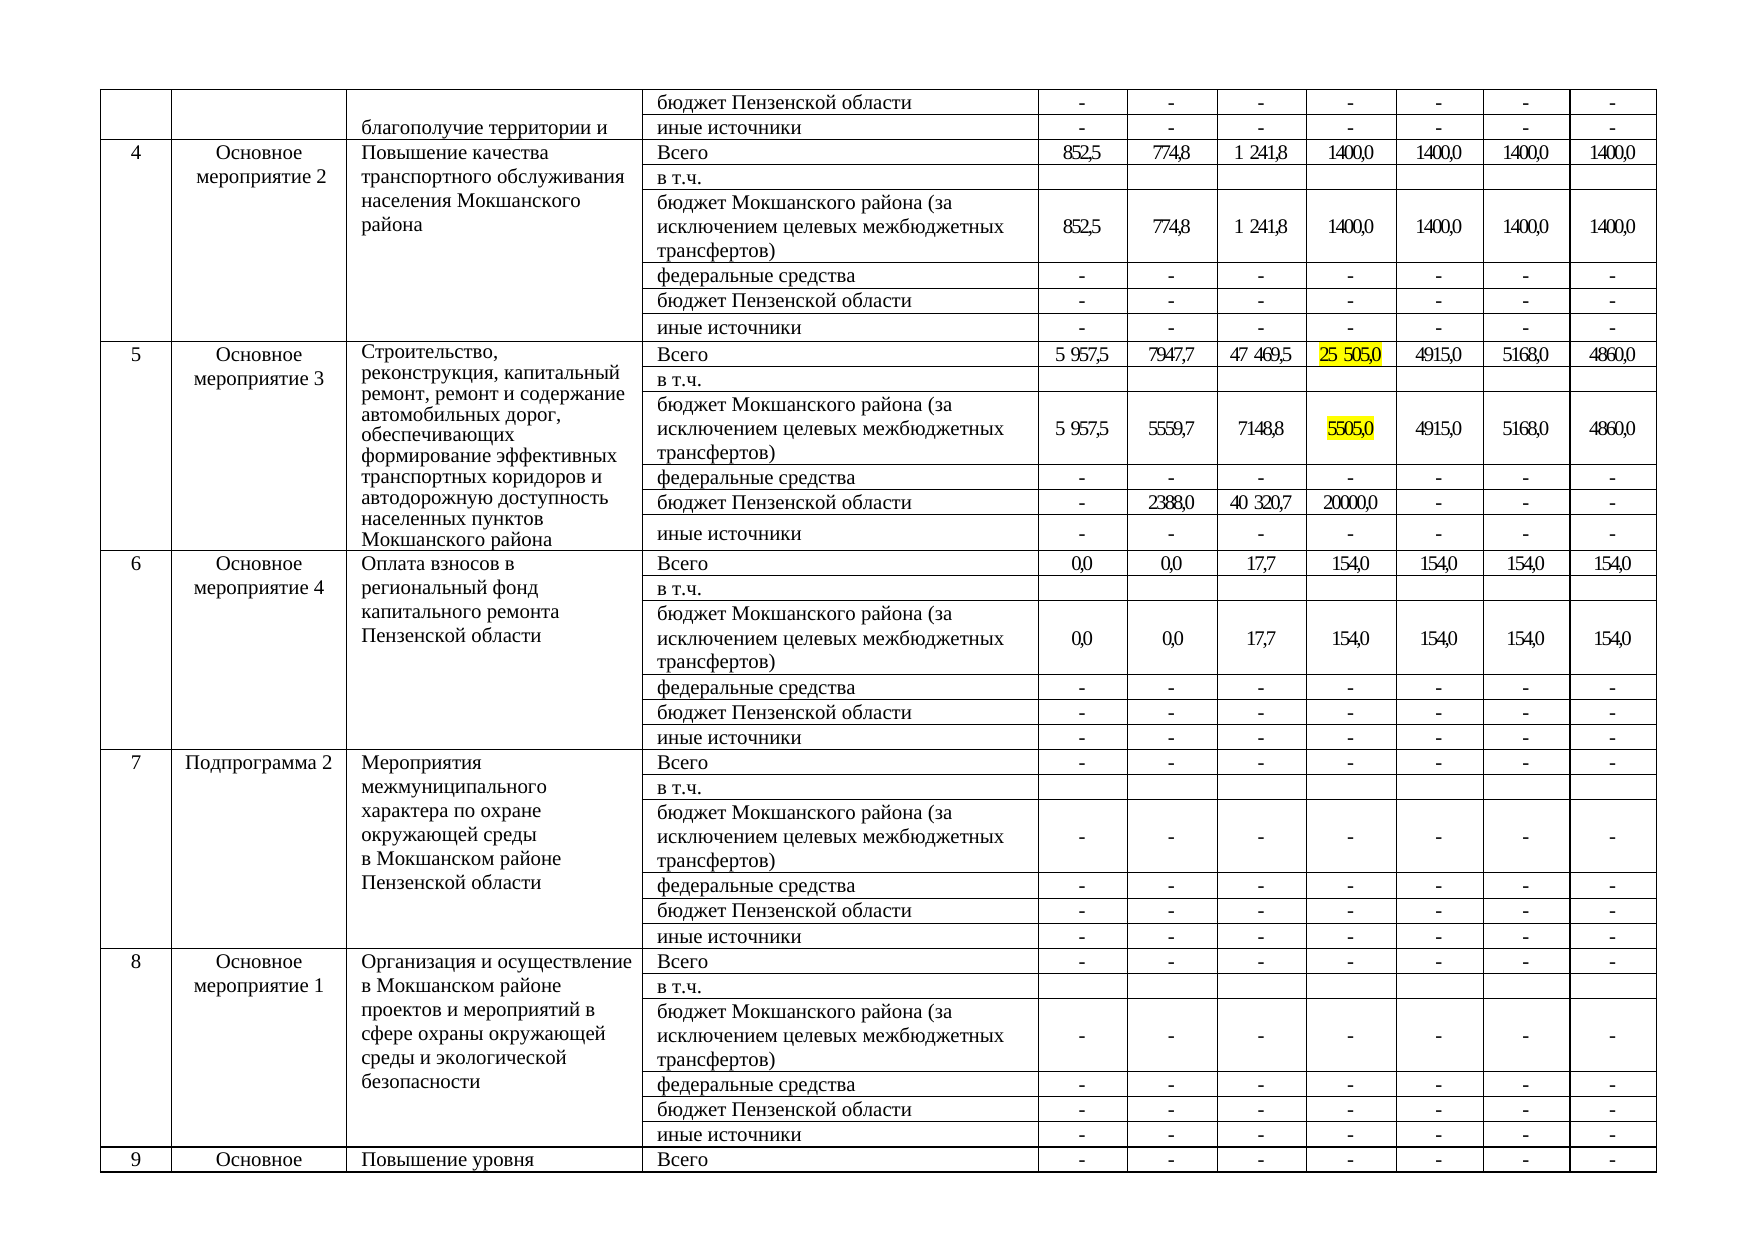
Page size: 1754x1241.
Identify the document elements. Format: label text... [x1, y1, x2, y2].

table_cell - [1397, 750, 1483, 774]
table_cell - [1397, 1148, 1483, 1171]
table_cell иные источники [643, 924, 1038, 948]
table_cell 1 241,8 [1218, 190, 1306, 262]
table_cell - [1307, 675, 1396, 699]
table_cell - [1484, 899, 1569, 922]
table_cell бюджет Пензенской области [643, 1097, 1038, 1121]
table_cell Мероприятия межмуниципального характера по охране окружающей среды в Мокшанском районе Пензенской области [347, 750, 642, 948]
table_cell 5168,0 [1484, 342, 1569, 366]
table_cell 4915,0 [1397, 392, 1483, 464]
table_cell 5 957,5 [1039, 342, 1127, 366]
table_cell - [1039, 873, 1127, 897]
table_cell - [1571, 924, 1656, 948]
table_cell - [1397, 1072, 1483, 1096]
table_cell - [1484, 1122, 1569, 1146]
table_cell - [1218, 314, 1306, 341]
table_cell - [1307, 949, 1396, 973]
table_cell Повышение качества транспортного обслуживания населения Мокшанского района [347, 140, 642, 341]
table_cell - [1571, 1148, 1656, 1171]
table_cell - [1307, 1072, 1396, 1096]
table_cell Всего [643, 140, 1038, 164]
table_cell - [1484, 314, 1569, 341]
table_cell [1218, 974, 1306, 998]
table_cell иные источники [643, 115, 1038, 139]
table_cell - [1218, 289, 1306, 312]
table_cell в т.ч. [643, 367, 1038, 391]
table_cell - [1307, 263, 1396, 287]
table_cell 154,0 [1397, 601, 1483, 673]
table_cell 4860,0 [1571, 392, 1656, 464]
table_cell 154,0 [1307, 551, 1396, 575]
table_cell 5559,7 [1128, 392, 1217, 464]
table_cell - [1039, 490, 1127, 514]
table_cell - [1039, 465, 1127, 489]
table_cell [1484, 367, 1569, 391]
table_cell - [1484, 1097, 1569, 1121]
table_cell 40 320,7 [1218, 490, 1306, 514]
table_cell - [1571, 90, 1656, 114]
table_cell - [1218, 115, 1306, 139]
table_cell [1484, 974, 1569, 998]
table_cell - [1039, 1097, 1127, 1121]
table_cell бюджет Пензенской области [643, 490, 1038, 514]
table_cell - [1397, 949, 1483, 973]
table_cell - [1571, 115, 1656, 139]
table_cell - [1397, 899, 1483, 922]
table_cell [643, 999, 1038, 1071]
table_cell [1128, 576, 1217, 600]
table_cell 1400,0 [1571, 190, 1656, 262]
table_cell 774,8 [1128, 140, 1217, 164]
table_cell 1400,0 [1307, 190, 1396, 262]
table_cell 47 469,5 [1218, 342, 1306, 366]
table_cell 154,0 [1484, 551, 1569, 575]
table_cell бюджет Пензенской области [643, 700, 1038, 724]
table_cell [1307, 165, 1396, 189]
table_cell - [1484, 750, 1569, 774]
table_cell Всего [643, 551, 1038, 575]
table_cell - [1039, 924, 1127, 948]
table_cell 5505,0 [1307, 392, 1396, 464]
table_cell - [1128, 725, 1217, 749]
table_cell - [1218, 949, 1306, 973]
table_cell - [1218, 999, 1306, 1071]
table_cell 9 [101, 1148, 171, 1171]
table_cell [1218, 367, 1306, 391]
table_cell - [1218, 700, 1306, 724]
table_cell Всего [643, 750, 1038, 774]
table_cell - [1484, 873, 1569, 897]
table_cell [1307, 775, 1396, 799]
table_cell - [1039, 800, 1127, 872]
table_cell - [1128, 465, 1217, 489]
table_cell - [1128, 924, 1217, 948]
table_cell - [1218, 800, 1306, 872]
table_cell - [1218, 1097, 1306, 1121]
table_cell - [1571, 289, 1656, 312]
table_cell - [1484, 465, 1569, 489]
table_cell 1400,0 [1484, 190, 1569, 262]
table_cell - [1039, 700, 1127, 724]
table_cell [1218, 775, 1306, 799]
table_cell - [1128, 90, 1217, 114]
table_cell - [1484, 289, 1569, 312]
table_cell - [1128, 949, 1217, 973]
table_cell - [1307, 800, 1396, 872]
table_cell федеральные средства [643, 873, 1038, 897]
table_cell - [1039, 289, 1127, 312]
table_cell - [1039, 115, 1127, 139]
table_cell - [1484, 115, 1569, 139]
table_cell - [1218, 675, 1306, 699]
table_cell [1397, 775, 1483, 799]
table_cell - [1128, 263, 1217, 287]
table_cell - [1039, 1148, 1127, 1171]
table_cell - [1218, 725, 1306, 749]
table_cell - [1571, 490, 1656, 514]
table_cell иные источники [643, 515, 1038, 550]
table_cell - [1039, 999, 1127, 1071]
table_cell 154,0 [1571, 601, 1656, 673]
table_cell Оплата взносов в региональный фонд капитального ремонта Пензенской области [347, 551, 642, 749]
table_cell 1400,0 [1307, 140, 1396, 164]
table_cell Организация и осуществление в Мокшанском районе проектов и мероприятий в сфере охраны окружающей среды и экологической безопасности [347, 949, 642, 1146]
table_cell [172, 1148, 346, 1171]
table_cell - [1128, 800, 1217, 872]
table_cell - [1484, 263, 1569, 287]
table_cell - [1218, 1148, 1306, 1171]
table_cell федеральные средства [643, 263, 1038, 287]
table_cell - [1218, 1122, 1306, 1146]
table_cell - [1571, 263, 1656, 287]
table_cell [1571, 775, 1656, 799]
table_cell - [1128, 1148, 1217, 1171]
table_cell - [1397, 1122, 1483, 1146]
table_cell [1397, 367, 1483, 391]
table_cell - [1307, 289, 1396, 312]
table_cell 154,0 [1484, 601, 1569, 673]
table_cell - [1571, 899, 1656, 922]
table_cell Всего [643, 342, 1038, 366]
table_cell - [1397, 263, 1483, 287]
table_cell [1128, 775, 1217, 799]
table_cell 154,0 [1571, 551, 1656, 575]
table_cell 7947,7 [1128, 342, 1217, 366]
table_cell - [1397, 800, 1483, 872]
table_cell [1571, 974, 1656, 998]
table_cell - [1484, 515, 1569, 550]
table_cell - [1307, 314, 1396, 341]
table_cell - [1484, 700, 1569, 724]
table_cell - [1307, 700, 1396, 724]
table_cell - [1218, 1072, 1306, 1096]
table_cell - [1571, 465, 1656, 489]
table_cell иные источники [643, 725, 1038, 749]
table_cell - [1039, 725, 1127, 749]
table_cell - [1307, 1122, 1396, 1146]
table_cell 1400,0 [1571, 140, 1656, 164]
table_cell [1484, 775, 1569, 799]
table_cell - [1397, 115, 1483, 139]
table_cell [1307, 576, 1396, 600]
table_cell иные источники [643, 1122, 1038, 1146]
table_cell [1218, 165, 1306, 189]
table_cell бюджет Мокшанского района (за исключением целевых межбюджетных трансфертов) [643, 800, 1038, 872]
table_cell - [1397, 725, 1483, 749]
table_cell 0,0 [1128, 551, 1217, 575]
table_cell [1484, 165, 1569, 189]
table_cell - [1571, 1122, 1656, 1146]
table_cell - [1039, 90, 1127, 114]
table_cell - [1307, 515, 1396, 550]
table_cell - [1397, 675, 1483, 699]
table_cell 0,0 [1039, 551, 1127, 575]
table_cell бюджет Мокшанского района (за исключением целевых межбюджетных трансфертов) [643, 392, 1038, 464]
table_cell - [1397, 90, 1483, 114]
table_cell - [1484, 675, 1569, 699]
table_cell [1128, 974, 1217, 998]
table_cell [1218, 576, 1306, 600]
table_cell 20000,0 [1307, 490, 1396, 514]
table_cell 2388,0 [1128, 490, 1217, 514]
table_cell - [1128, 873, 1217, 897]
table_cell Всего [643, 1148, 1038, 1171]
table_cell федеральные средства [643, 675, 1038, 699]
table_cell 852,5 [1039, 190, 1127, 262]
table_cell [1307, 974, 1396, 998]
table_cell 1 241,8 [1218, 140, 1306, 164]
table_cell федеральные средства [643, 465, 1038, 489]
table_cell - [1307, 725, 1396, 749]
table_cell - [1307, 115, 1396, 139]
table_cell 1400,0 [1484, 140, 1569, 164]
table_cell - [1039, 1122, 1127, 1146]
table_cell 154,0 [1397, 551, 1483, 575]
table_cell - [1484, 1148, 1569, 1171]
table_cell Строительство, реконструкция, капитальный ремонт, ремонт и содержание автомобильных дорог, обеспечивающих формирование эффективных транспортных коридоров и автодорожную доступность населенных пунктов Мокшанского района [347, 342, 642, 550]
table_cell - [1571, 314, 1656, 341]
table_cell - [1484, 800, 1569, 872]
table_cell бюджет Пензенской области [643, 90, 1038, 114]
table_cell 7 [101, 750, 171, 948]
table_cell - [1571, 949, 1656, 973]
table_cell - [1128, 1122, 1217, 1146]
table_cell [1128, 165, 1217, 189]
table_cell - [1128, 115, 1217, 139]
table_cell в т.ч. [643, 974, 1038, 998]
table_cell 1400,0 [1397, 140, 1483, 164]
table_cell - [1307, 999, 1396, 1071]
table_cell - [1039, 515, 1127, 550]
table_cell - [1307, 924, 1396, 948]
table_cell - [1307, 873, 1396, 897]
table_cell Подпрограмма 2 [172, 750, 346, 948]
table_cell - [1397, 924, 1483, 948]
table_cell в т.ч. [643, 775, 1038, 799]
table_cell - [1128, 899, 1217, 922]
table_cell Основное мероприятие 4 [172, 551, 346, 749]
table_cell - [1128, 1072, 1217, 1096]
table_cell Основное мероприятие 2 [172, 140, 346, 341]
table_cell [1039, 367, 1127, 391]
table_cell - [1571, 725, 1656, 749]
table_cell [1571, 367, 1656, 391]
table_cell 8 [101, 949, 171, 1146]
table_cell - [1307, 750, 1396, 774]
table_cell [1571, 165, 1656, 189]
table_cell - [1571, 873, 1656, 897]
table_cell [1039, 974, 1127, 998]
table_cell [1571, 576, 1656, 600]
table_cell бюджет Пензенской области [643, 899, 1038, 922]
table_cell [1039, 165, 1127, 189]
table_cell - [1397, 289, 1483, 312]
table_cell - [1128, 750, 1217, 774]
table_cell федеральные средства [643, 1072, 1038, 1096]
table_cell - [1397, 1097, 1483, 1121]
table_cell - [1571, 800, 1656, 872]
table_cell - [1218, 263, 1306, 287]
table_cell 0,0 [1128, 601, 1217, 673]
table_cell - [1484, 90, 1569, 114]
table_cell - [1039, 314, 1127, 341]
table_cell 5 957,5 [1039, 392, 1127, 464]
table_cell - [1039, 675, 1127, 699]
table_cell - [1128, 289, 1217, 312]
table_cell - [1128, 1097, 1217, 1121]
table_cell - [1484, 725, 1569, 749]
table_cell 17,7 [1218, 601, 1306, 673]
table_cell 7148,8 [1218, 392, 1306, 464]
table_cell [1397, 576, 1483, 600]
table_cell - [1484, 949, 1569, 973]
table_cell - [1397, 465, 1483, 489]
table_cell - [1307, 1097, 1396, 1121]
table_cell 1400,0 [1397, 190, 1483, 262]
table_cell - [1571, 700, 1656, 724]
table_cell - [1307, 899, 1396, 922]
table_cell - [1571, 1097, 1656, 1121]
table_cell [643, 190, 1038, 262]
table_cell - [1307, 90, 1396, 114]
table_cell 0,0 [1039, 601, 1127, 673]
table_cell - [1039, 263, 1127, 287]
table_cell - [1397, 490, 1483, 514]
table_cell - [1397, 515, 1483, 550]
table_cell 17,7 [1218, 551, 1306, 575]
table_cell - [1571, 1072, 1656, 1096]
table_cell в т.ч. [643, 165, 1038, 189]
table_cell - [1039, 899, 1127, 922]
table_cell - [1128, 700, 1217, 724]
table_cell [1484, 576, 1569, 600]
table_cell - [1128, 675, 1217, 699]
table_cell - [1484, 999, 1569, 1071]
table_cell - [1571, 675, 1656, 699]
table_cell - [1218, 465, 1306, 489]
table_cell - [1218, 90, 1306, 114]
table_cell - [1484, 1072, 1569, 1096]
table_cell Основное мероприятие 1 [172, 949, 346, 1146]
table_cell 154,0 [1307, 601, 1396, 673]
table_cell - [1218, 924, 1306, 948]
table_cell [347, 1148, 642, 1171]
table_cell - [1039, 750, 1127, 774]
table_cell бюджет Пензенской области [643, 289, 1038, 312]
table_cell Основное мероприятие 3 [172, 342, 346, 550]
table_cell 4860,0 [1571, 342, 1656, 366]
table_cell - [1571, 750, 1656, 774]
table_cell - [1571, 515, 1656, 550]
table_cell [1039, 576, 1127, 600]
table_cell [1128, 367, 1217, 391]
table_cell 5168,0 [1484, 392, 1569, 464]
table_cell - [1484, 924, 1569, 948]
table_cell - [1397, 999, 1483, 1071]
table_cell - [1218, 899, 1306, 922]
table_cell [1397, 974, 1483, 998]
table_cell [1307, 367, 1396, 391]
table_cell - [1128, 999, 1217, 1071]
table_cell 4 [101, 140, 171, 341]
table_cell - [1397, 873, 1483, 897]
table_cell - [1307, 465, 1396, 489]
table_cell - [1218, 873, 1306, 897]
table_cell - [1484, 490, 1569, 514]
table_cell - [1128, 314, 1217, 341]
table_cell Всего [643, 949, 1038, 973]
table_cell - [1397, 700, 1483, 724]
table_cell - [1218, 750, 1306, 774]
table_cell - [1128, 515, 1217, 550]
table_cell 852,5 [1039, 140, 1127, 164]
table_cell иные источники [643, 314, 1038, 341]
table_cell бюджет Мокшанского района (за исключением целевых межбюджетных трансфертов) [643, 601, 1038, 673]
table_cell 5 [101, 342, 171, 550]
table_cell 4915,0 [1397, 342, 1483, 366]
table_cell - [1039, 949, 1127, 973]
table_cell - [1397, 314, 1483, 341]
table_cell - [1218, 515, 1306, 550]
table_cell [1039, 775, 1127, 799]
table_cell 6 [101, 551, 171, 749]
table_cell в т.ч. [643, 576, 1038, 600]
table_cell 774,8 [1128, 190, 1217, 262]
table_cell - [1571, 999, 1656, 1071]
table_cell - [1039, 1072, 1127, 1096]
table_cell - [1307, 1148, 1396, 1171]
table_cell [1397, 165, 1483, 189]
